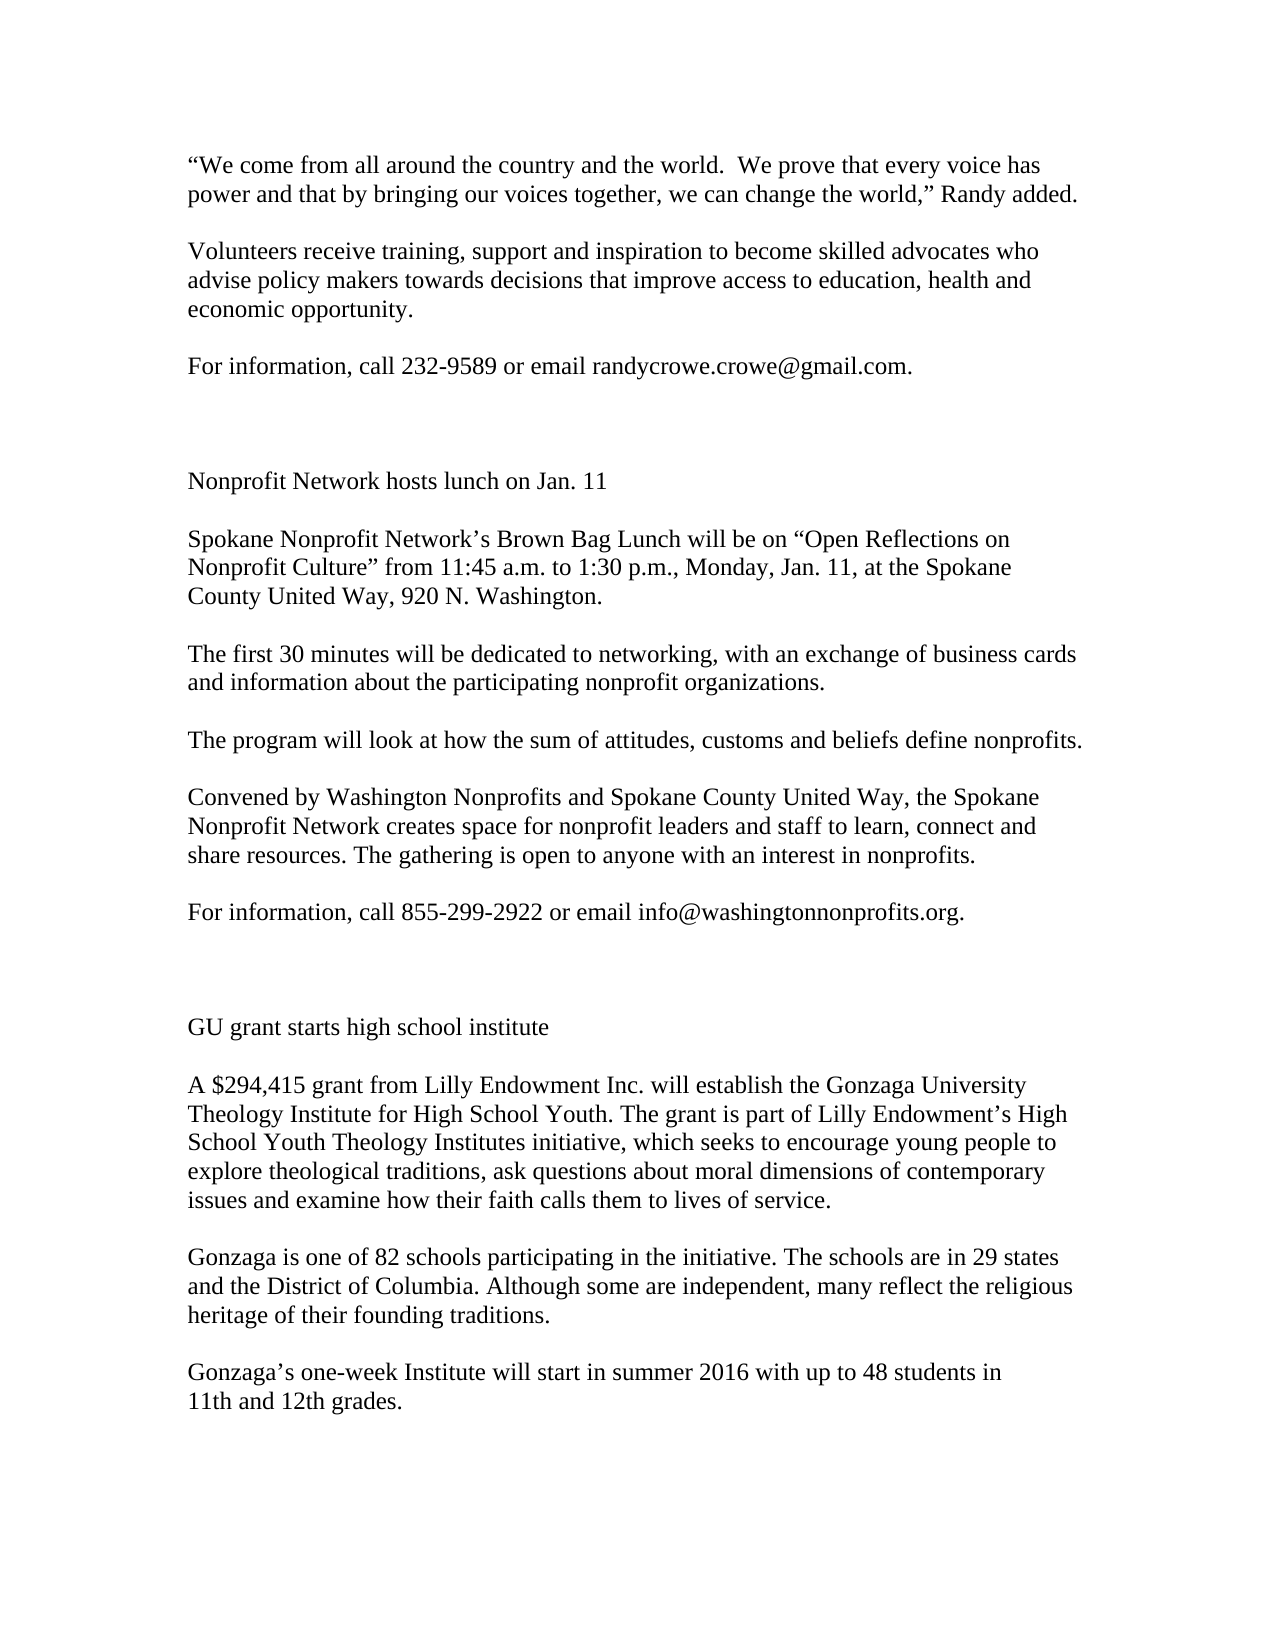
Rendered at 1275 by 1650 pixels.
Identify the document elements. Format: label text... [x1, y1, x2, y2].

text For information, call 855-299-2922 or email info@washingtonnonprofits.org. [187, 897, 1087, 926]
text Nonprofit Network hosts lunch on Jan. 11 [187, 466, 1087, 495]
text Spokane Nonprofit Network’s Brown Bag Lunch will be on “Open Reflections on Nonprofit Culture” from 11:45 a.m. to 1:30 p.m., Monday, Jan. 11, at the Spokane County United Way, 920 N. Washington. [187, 524, 1087, 610]
text The first 30 minutes will be dedicated to networking, with an exchange of business cards and information about the participating nonprofit organizations. [187, 639, 1087, 696]
text Convened by Washington Nonprofits and Spokane County United Way, the Spokane Nonprofit Network creates space for nonprofit leaders and staff to learn, connect and share resources. The gathering is open to anyone with an interest in nonprofits. [187, 782, 1087, 869]
text Gonzaga’s one-week Institute will start in summer 2016 with up to 48 students in 11th and 12th grades. [187, 1357, 1087, 1415]
text A $294,415 grant from Lilly Endowment Inc. will establish the Gonzaga University Theology Institute for High School Youth. The grant is part of Lilly Endowment’s High School Youth Theology Institutes initiative, which seeks to encourage young people to explore theological traditions, ask questions about moral dimensions of contemporary issues and examine how their faith calls them to lives of service. [187, 1070, 1087, 1214]
text GU grant starts high school institute [187, 1012, 1087, 1041]
text For information, call 232-9589 or email randycrowe.crowe@gmail.com. [187, 351, 1087, 380]
text The program will look at how the sum of attitudes, customs and beliefs define nonprofits. [187, 725, 1087, 754]
text Gonzaga is one of 82 schools participating in the initiative. The schools are in 29 states and the District of Columbia. Although some are independent, many reflect the religious heritage of their founding traditions. [187, 1242, 1087, 1329]
text “We come from all around the country and the world. We prove that every voice has power and that by bringing our voices together, we can change the world,” Randy added. [187, 150, 1087, 207]
text Volunteers receive training, support and inspiration to become skilled advocates who advise policy makers towards decisions that improve access to education, health and economic opportunity. [187, 236, 1087, 322]
